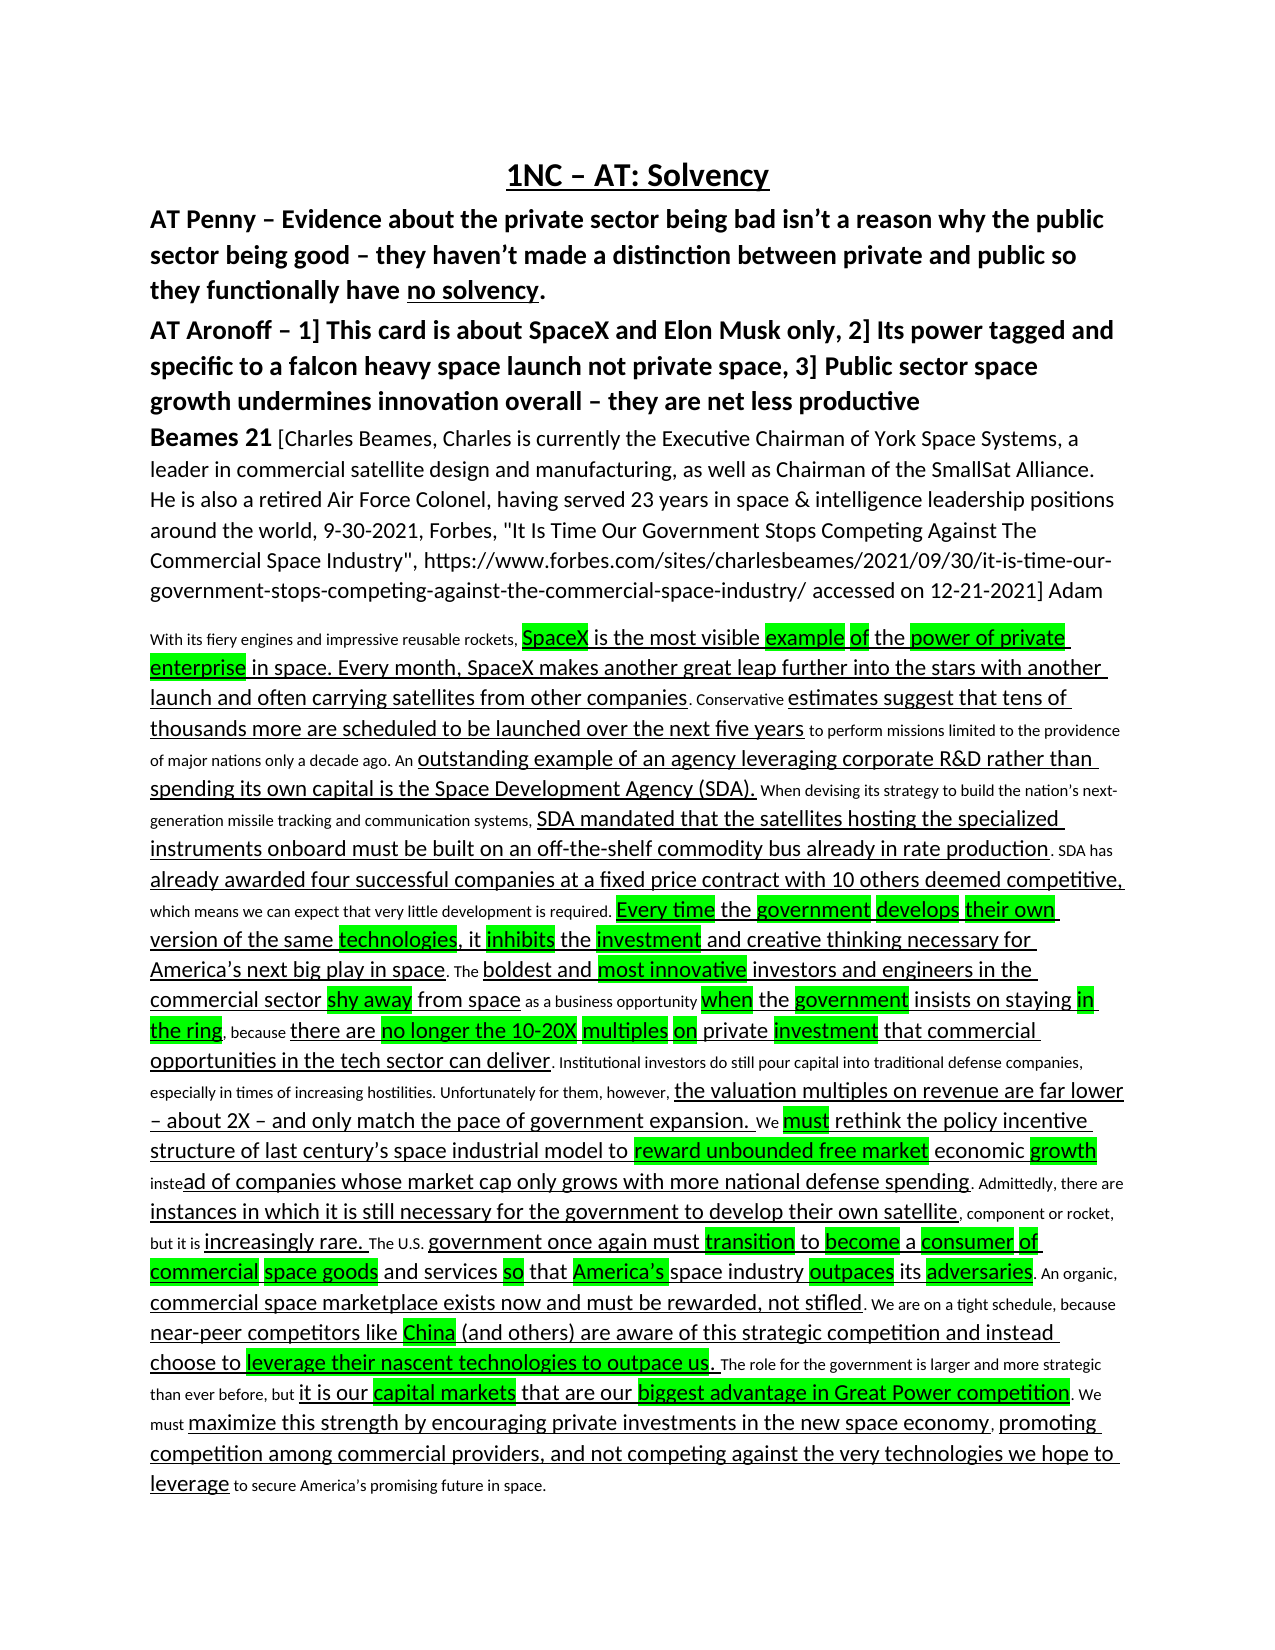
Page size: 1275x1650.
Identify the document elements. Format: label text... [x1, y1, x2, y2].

subtitle AT Penny – Evidence about the private sector being bad isn’t a reason why the public sector being good – they haven’t made a distinction between private and public so they functionally have no solvency. [150, 202, 1125, 307]
subtitle 1NC – AT: Solvency [150, 154, 1125, 195]
subtitle AT Aronoff – 1] This card is about SpaceX and Elon Musk only, 2] Its power tagged and specific to a falcon heavy space launch not private space, 3] Public sector space growth undermines innovation overall – they are net less productive [150, 313, 1125, 418]
text Beames 21 [Charles Beames, Charles is currently the Executive Chairman of York Space Systems, a leader in commercial satellite design and manufacturing, as well as Chairman of the SmallSat Alliance. He is also a retired Air Force Colonel, having served 23 years in space & intelligence leadership positions around the world, 9-30-2021, Forbes, "It Is Time Our Government Stops Competing Against The Commercial Space Industry", https://www.forbes.com/sites/charlesbeames/2021/09/30/it-is-time-our-government-stops-competing-against-the-commercial-space-industry/ accessed on 12-21-2021] Adam [150, 420, 1125, 604]
text With its fiery engines and impressive reusable rockets, SpaceX is the most visible example of the power of private enterprise in space. Every month, SpaceX makes another great leap further into the stars with another launch and often carrying satellites from other companies. Conservative estimates suggest that tens of thousands more are scheduled to be launched over the next five years to perform missions limited to the providence of major nations only a decade ago. An outstanding example of an agency leveraging corporate R&D rather than spending its own capital is the Space Development Agency (SDA). When devising its strategy to build the nation’s next-generation missile tracking and communication systems, SDA mandated that the satellites hosting the specialized instruments onboard must be built on an off-the-shelf commodity bus already in rate production. SDA has already awarded four successful companies at a fixed price contract with 10 others deemed competitive, which means we can expect that very little development is required. Every time the government develops their own version of the same technologies, it inhibits the investment and creative thinking necessary for America’s next big play in space. The boldest and most innovative investors and engineers in the commercial sector shy away from space as a business opportunity when the government insists on staying in the ring, because there are no longer the 10-20X multiples on private investment that commercial opportunities in the tech sector can deliver. Institutional investors do still pour capital into traditional defense companies, especially in times of increasing hostilities. Unfortunately for them, however, the valuation multiples on revenue are far lower – about 2X – and only match the pace of government expansion. We must rethink the policy incentive structure of last century’s space industrial model to reward unbounded free market economic growth instead of companies whose market cap only grows with more national defense spending. Admittedly, there are instances in which it is still necessary for the government to develop their own satellite, component or rocket, but it is increasingly rare. The U.S. government once again must transition to become a consumer of commercial space goods and services so that America’s space industry outpaces its adversaries. An organic, commercial space marketplace exists now and must be rewarded, not stifled. We are on a tight schedule, because near-peer competitors like China (and others) are aware of this strategic competition and instead choose to leverage their nascent technologies to outpace us. The role for the government is larger and more strategic than ever before, but it is our capital markets that are our biggest advantage in Great Power competition. We must maximize this strength by encouraging private investments in the new space economy, promoting competition among commercial providers, and not competing against the very technologies we hope to leverage to secure America’s promising future in space. [150, 623, 1125, 889]
text With its fiery engines and impressive reusable rockets, SpaceX is the most visible example of the power of private enterprise in space. Every month, SpaceX makes another great leap further into the stars with another launch and often carrying satellites from other companies. Conservative estimates suggest that tens of thousands more are scheduled to be launched over the next five years to perform missions limited to the providence of major nations only a decade ago. An outstanding example of an agency leveraging corporate R&D rather than spending its own capital is the Space Development Agency (SDA). When devising its strategy to build the nation’s next-generation missile tracking and communication systems, SDA mandated that the satellites hosting the specialized instruments onboard must be built on an off-the-shelf commodity bus already in rate production. SDA has already awarded four successful companies at a fixed price contract with 10 others deemed competitive, which means we can expect that very little development is required. Every time the government develops their own version of the same technologies, it inhibits the investment and creative thinking necessary for America’s next big play in space. The boldest and most innovative investors and engineers in the commercial sector shy away from space as a business opportunity when the government insists on staying in the ring, because there are no longer the 10-20X multiples on private investment that commercial opportunities in the tech sector can deliver. Institutional investors do still pour capital into traditional defense companies, especially in times of increasing hostilities. Unfortunately for them, however, the valuation multiples on revenue are far lower – about 2X – and only match the pace of government expansion. We must rethink the policy incentive structure of last century’s space industrial model to reward unbounded free market economic growth instead of companies whose market cap only grows with more national defense spending. Admittedly, there are instances in which it is still necessary for the government to develop their own satellite, component or rocket, but it is increasingly rare. The U.S. government once again must transition to become a consumer of commercial space goods and services so that America’s space industry outpaces its adversaries. An organic, commercial space marketplace exists now and must be rewarded, not stifled. We are on a tight schedule, because near-peer competitors like China (and others) are aware of this strategic competition and instead choose to leverage their nascent technologies to outpace us. The role for the government is larger and more strategic than ever before, but it is our capital markets that are our biggest advantage in Great Power competition. We must maximize this strength by encouraging private investments in the new space economy, promoting competition among commercial providers, and not competing against the very technologies we hope to leverage to secure America’s promising future in space. [150, 890, 1125, 1497]
